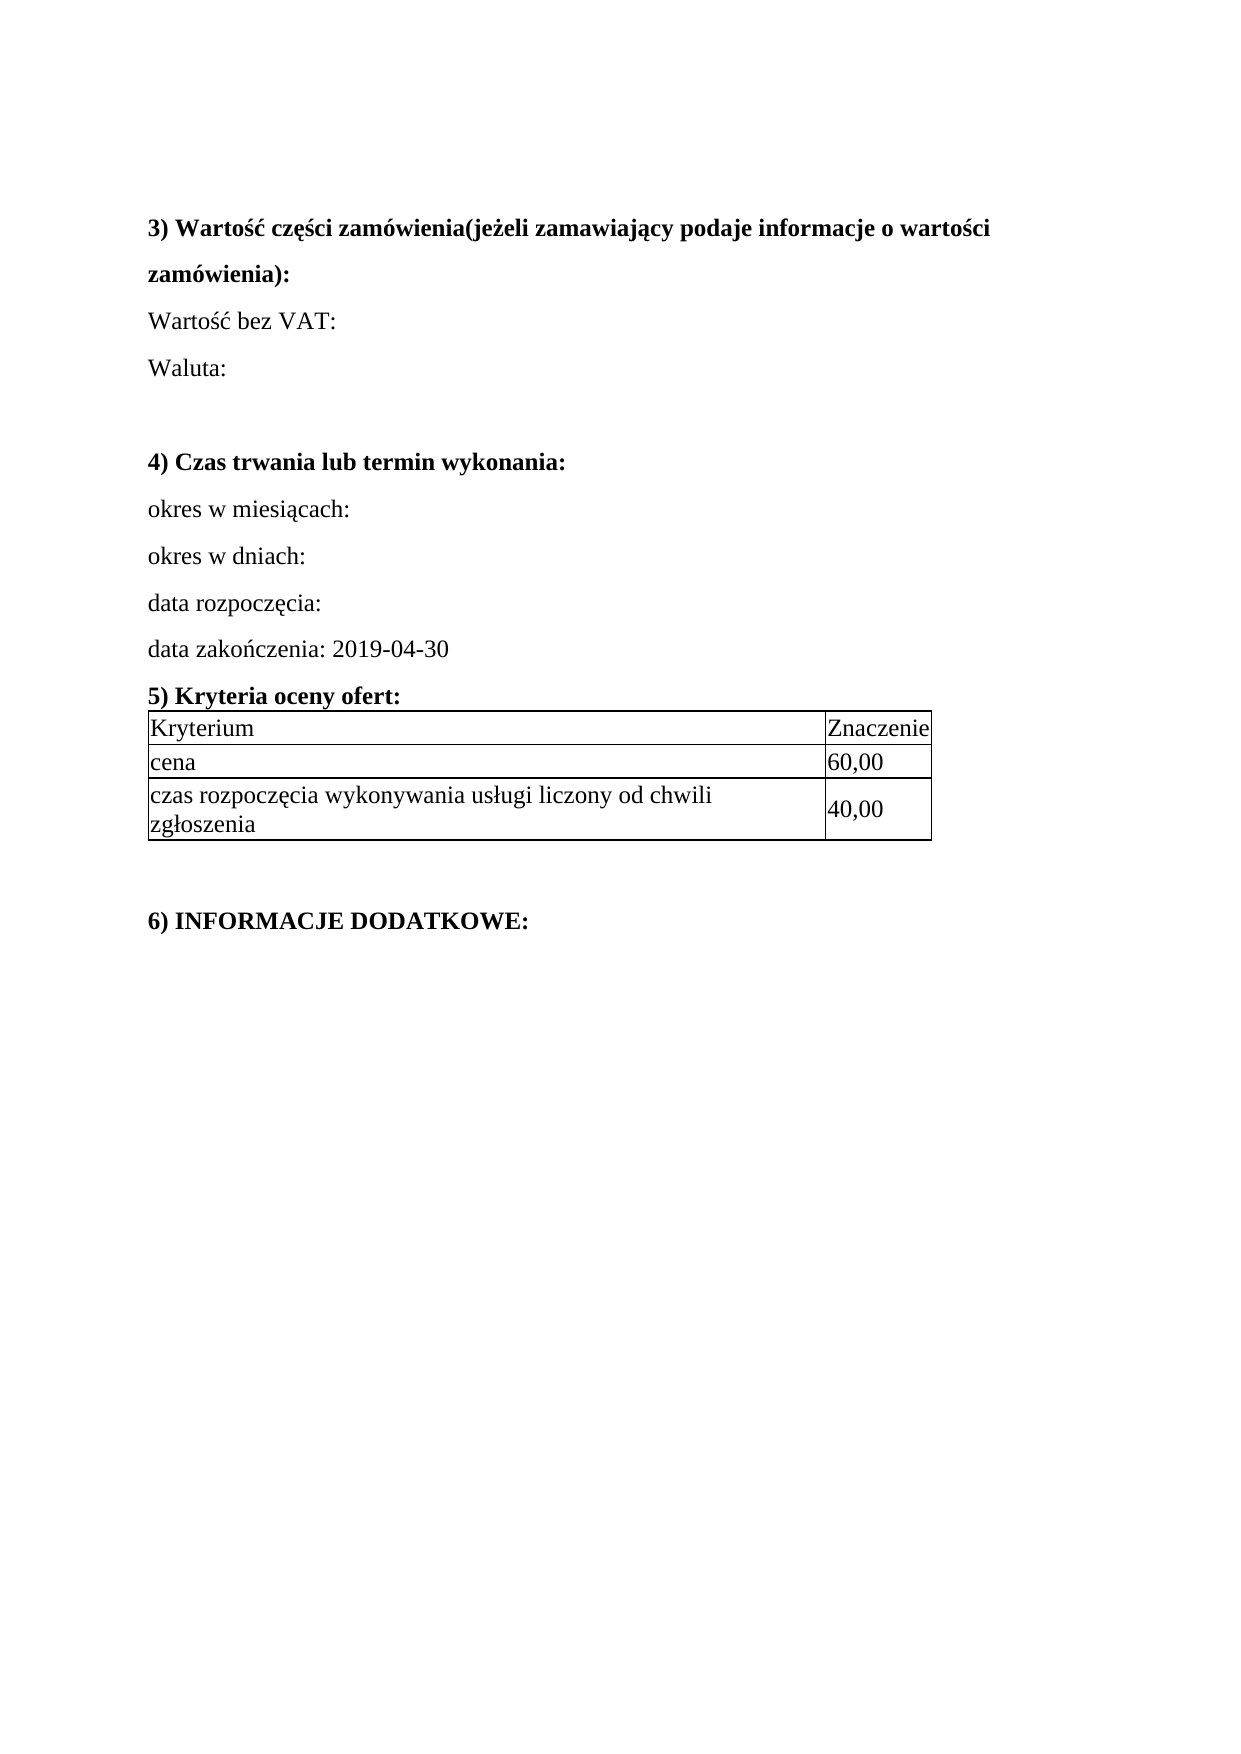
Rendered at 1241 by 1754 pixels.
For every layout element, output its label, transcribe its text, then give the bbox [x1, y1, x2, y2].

table_cell 40,00 [826, 779, 931, 839]
table_header Znaczenie [826, 712, 931, 743]
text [148, 148, 1093, 710]
table_cell czas rozpoczęcia wykonywania usługi liczony od chwili zgłoszenia [149, 779, 825, 839]
table_cell 60,00 [826, 745, 931, 777]
table_cell cena [149, 745, 825, 777]
text 6) INFORMACJE DODATKOWE: [148, 841, 1093, 981]
table_header Kryterium [149, 712, 825, 743]
